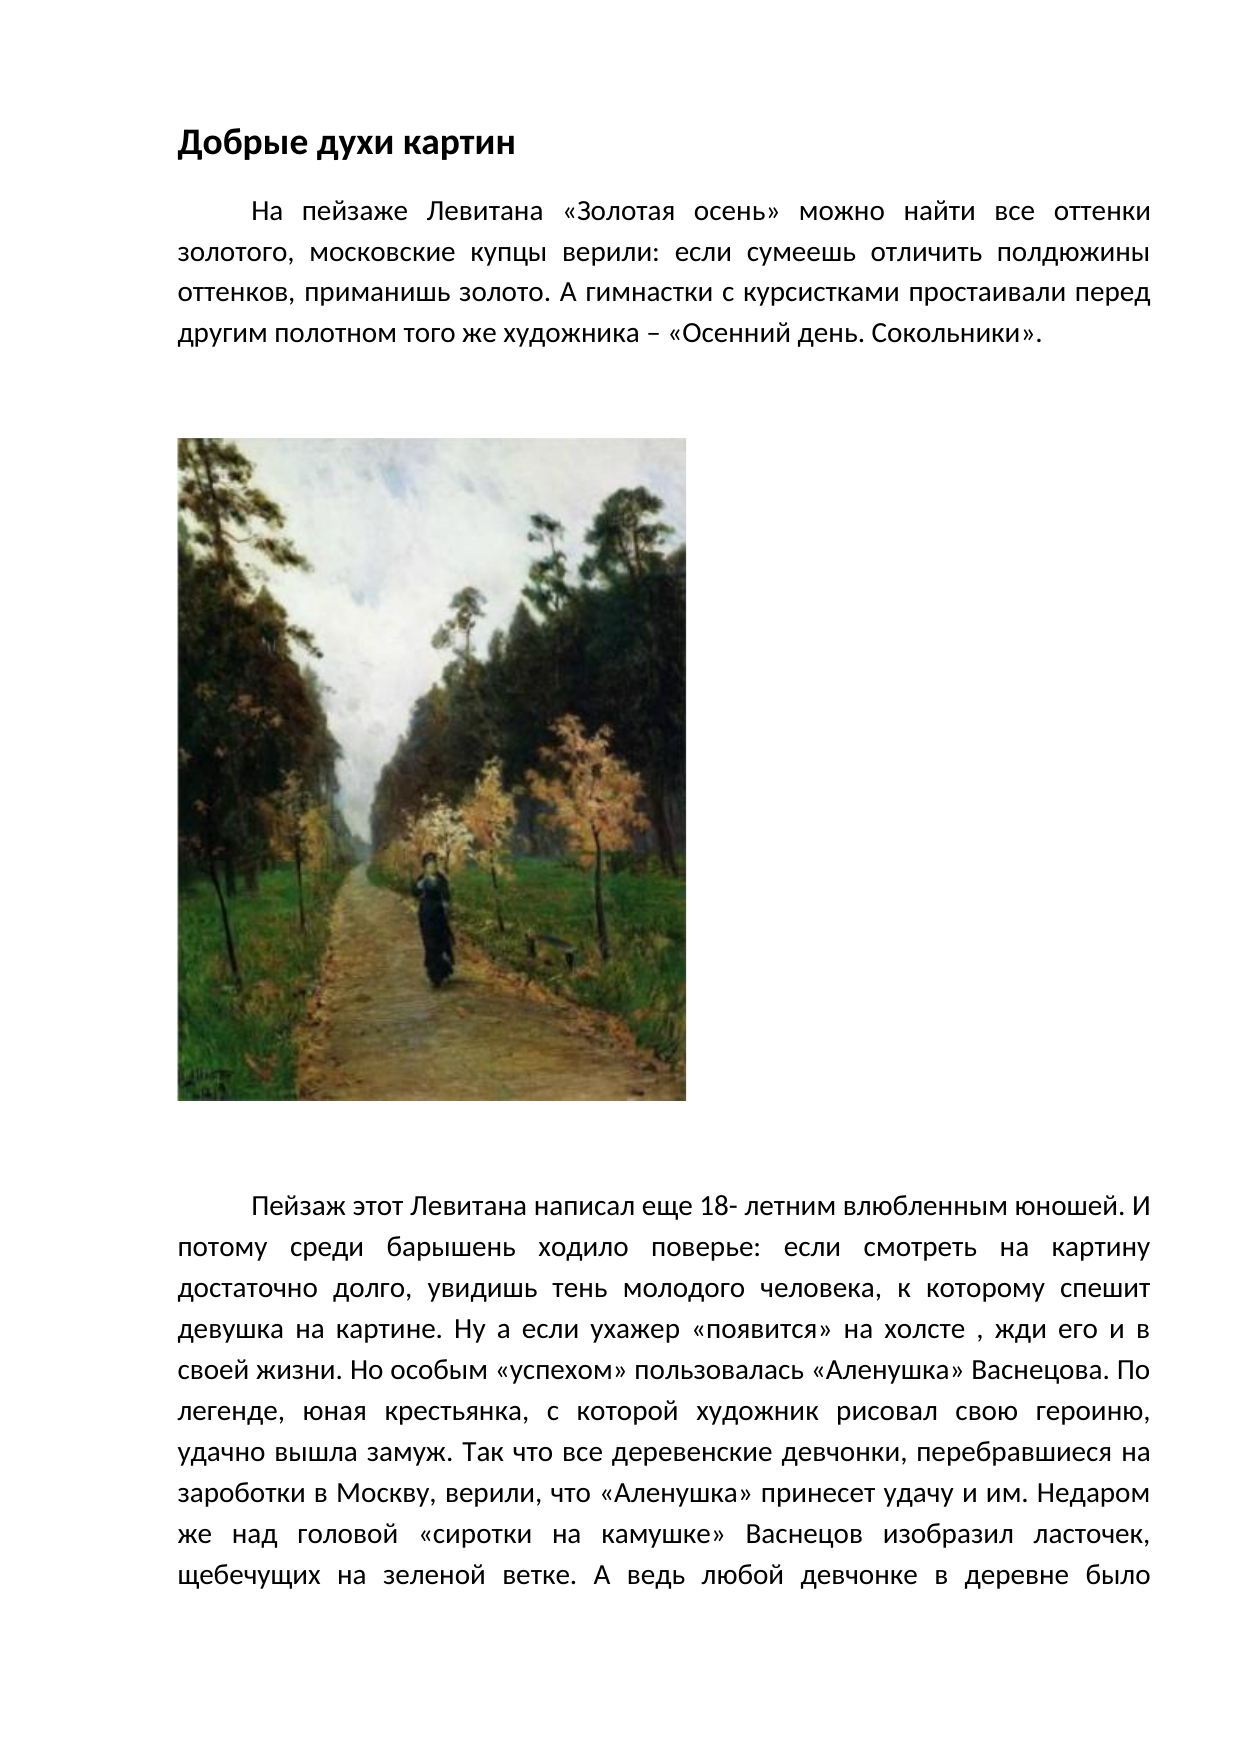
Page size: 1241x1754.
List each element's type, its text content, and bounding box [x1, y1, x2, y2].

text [177, 1187, 1152, 1591]
text На пейзаже Левитана «Золотая осень» можно найти все оттенки золотого, московские купцы верили: если сумеешь отличить полдюжины оттенков, приманишь золото. А гимнастки с курсистками простаивали перед другим полотном того же художника – «Осенний день. Сокольники». [177, 192, 1152, 350]
text Добрые духи картин [177, 118, 1152, 164]
picture [177, 438, 687, 1101]
